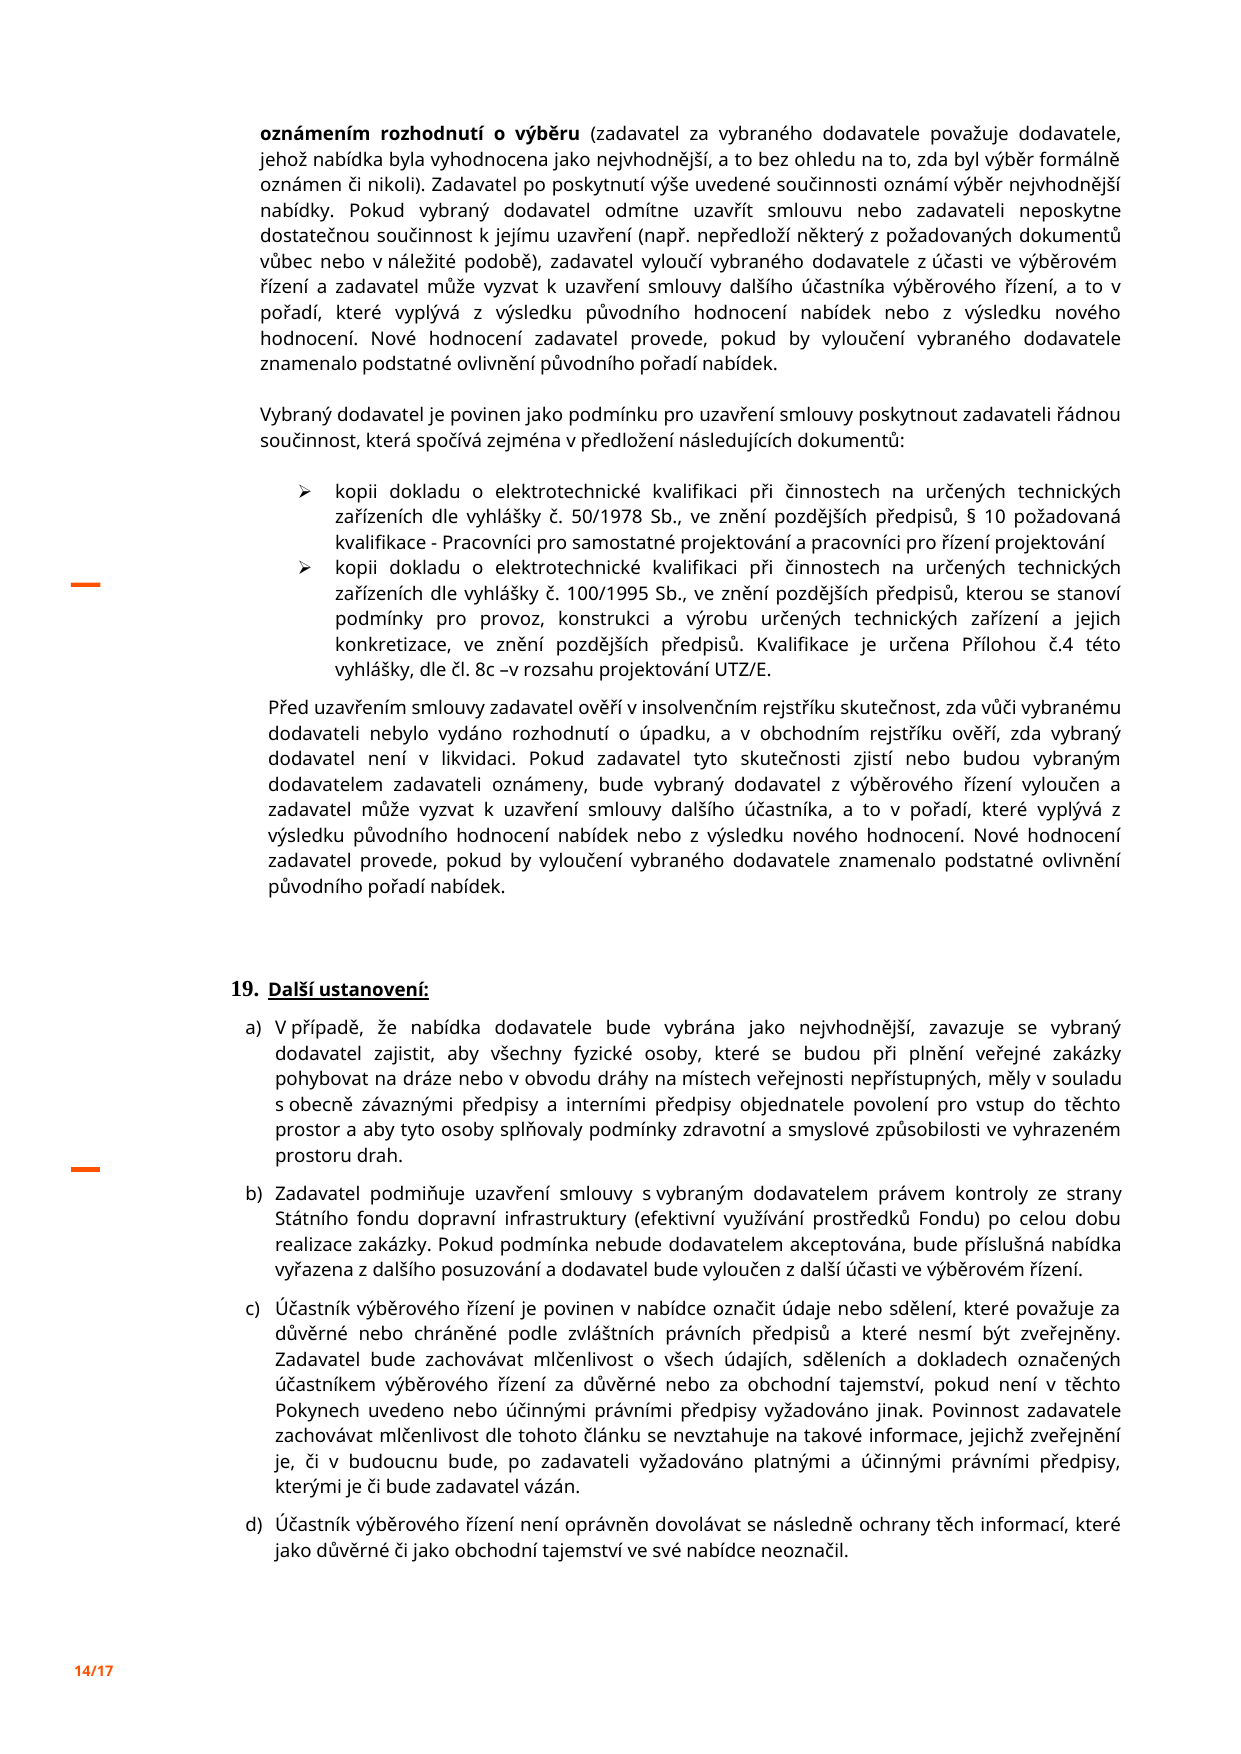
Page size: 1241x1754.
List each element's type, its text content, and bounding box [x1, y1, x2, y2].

text Vybraný dodavatel je povinen jako podmínku pro uzavření smlouvy poskytnout zadavateli řádnou součinnost, která spočívá zejména v předložení následujících dokumentů: [260, 401, 1122, 452]
list kopii dokladu o elektrotechnické kvalifikaci při činnostech na určených technických zařízeních dle vyhlášky č. 50/1978 Sb., ve znění pozdějších předpisů, § 10 požadovaná kvalifikace - Pracovníci pro samostatné projektování a pracovníci pro řízení projektování [297, 478, 1122, 554]
text Před uzavřením smlouvy zadavatel ověří v insolvenčním rejstříku skutečnost, zda vůči vybranému dodavateli nebylo vydáno rozhodnutí o úpadku, a v obchodním rejstříku ověří, zda vybraný dodavatel není v likvidaci. Pokud zadavatel tyto skutečnosti zjistí nebo budou vybraným dodavatelem zadavateli oznámeny, bude vybraný dodavatel z výběrového řízení vyloučen a zadavatel může vyzvat k uzavření smlouvy dalšího účastníka, a to v pořadí, které vyplývá z výsledku původního hodnocení nabídek nebo z výsledku nového hodnocení. Nové hodnocení zadavatel provede, pokud by vyloučení vybraného dodavatele znamenalo podstatné ovlivnění původního pořadí nabídek. [268, 694, 1122, 899]
list Účastník výběrového řízení je povinen v nabídce označit údaje nebo sdělení, které považuje za důvěrné nebo chráněné podle zvláštních právních předpisů a které nesmí být zveřejněny. Zadavatel bude zachovávat mlčenlivost o všech údajích, sděleních a dokladech označených účastníkem výběrového řízení za důvěrné nebo za obchodní tajemství, pokud není v těchto Pokynech uvedeno nebo účinnými právními předpisy vyžadováno jinak. Povinnost zadavatele zachovávat mlčenlivost dle tohoto článku se nevztahuje na takové informace, jejichž zveřejnění je, či v budoucnu bude, po zadavateli vyžadováno platnými a účinnými právními předpisy, kterými je či bude zadavatel vázán. [245, 1295, 1122, 1499]
list kopii dokladu o elektrotechnické kvalifikaci při činnostech na určených technických zařízeních dle vyhlášky č. 100/1995 Sb., ve znění pozdějších předpisů, kterou se stanoví podmínky pro provoz, konstrukci a výrobu určených technických zařízení a jejich konkretizace, ve znění pozdějších předpisů. Kvalifikace je určena Přílohou č.4 této vyhlášky, dle čl. 8c –v rozsahu projektování UTZ/E. [297, 554, 1122, 682]
list Účastník výběrového řízení není oprávněn dovolávat se následně ochrany těch informací, které jako důvěrné či jako obchodní tajemství ve své nabídce neoznačil. [245, 1511, 1122, 1562]
list Zadavatel podmiňuje uzavření smlouvy s vybraným dodavatelem právem kontroly ze strany Státního fondu dopravní infrastruktury (efektivní využívání prostředků Fondu) po celou dobu realizace zakázky. Pokud podmínka nebude dodavatelem akceptována, bude příslušná nabídka vyřazena z dalšího posuzování a dodavatel bude vyloučen z další účasti ve výběrovém řízení. [245, 1180, 1122, 1282]
list V případě, že nabídka dodavatele bude vybrána jako nejvhodnější, zavazuje se vybraný dodavatel zajistit, aby všechny fyzické osoby, které se budou při plnění veřejné zakázky pohybovat na dráze nebo v obvodu dráhy na místech veřejnosti nepřístupných, měly v souladu s obecně závaznými předpisy a interními předpisy objednatele povolení pro vstup do těchto prostor a aby tyto osoby splňovaly podmínky zdravotní a smyslové způsobilosti ve vyhrazeném prostoru drah. [245, 1014, 1122, 1168]
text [260, 121, 1122, 376]
list Další ustanovení: [230, 975, 1122, 1002]
